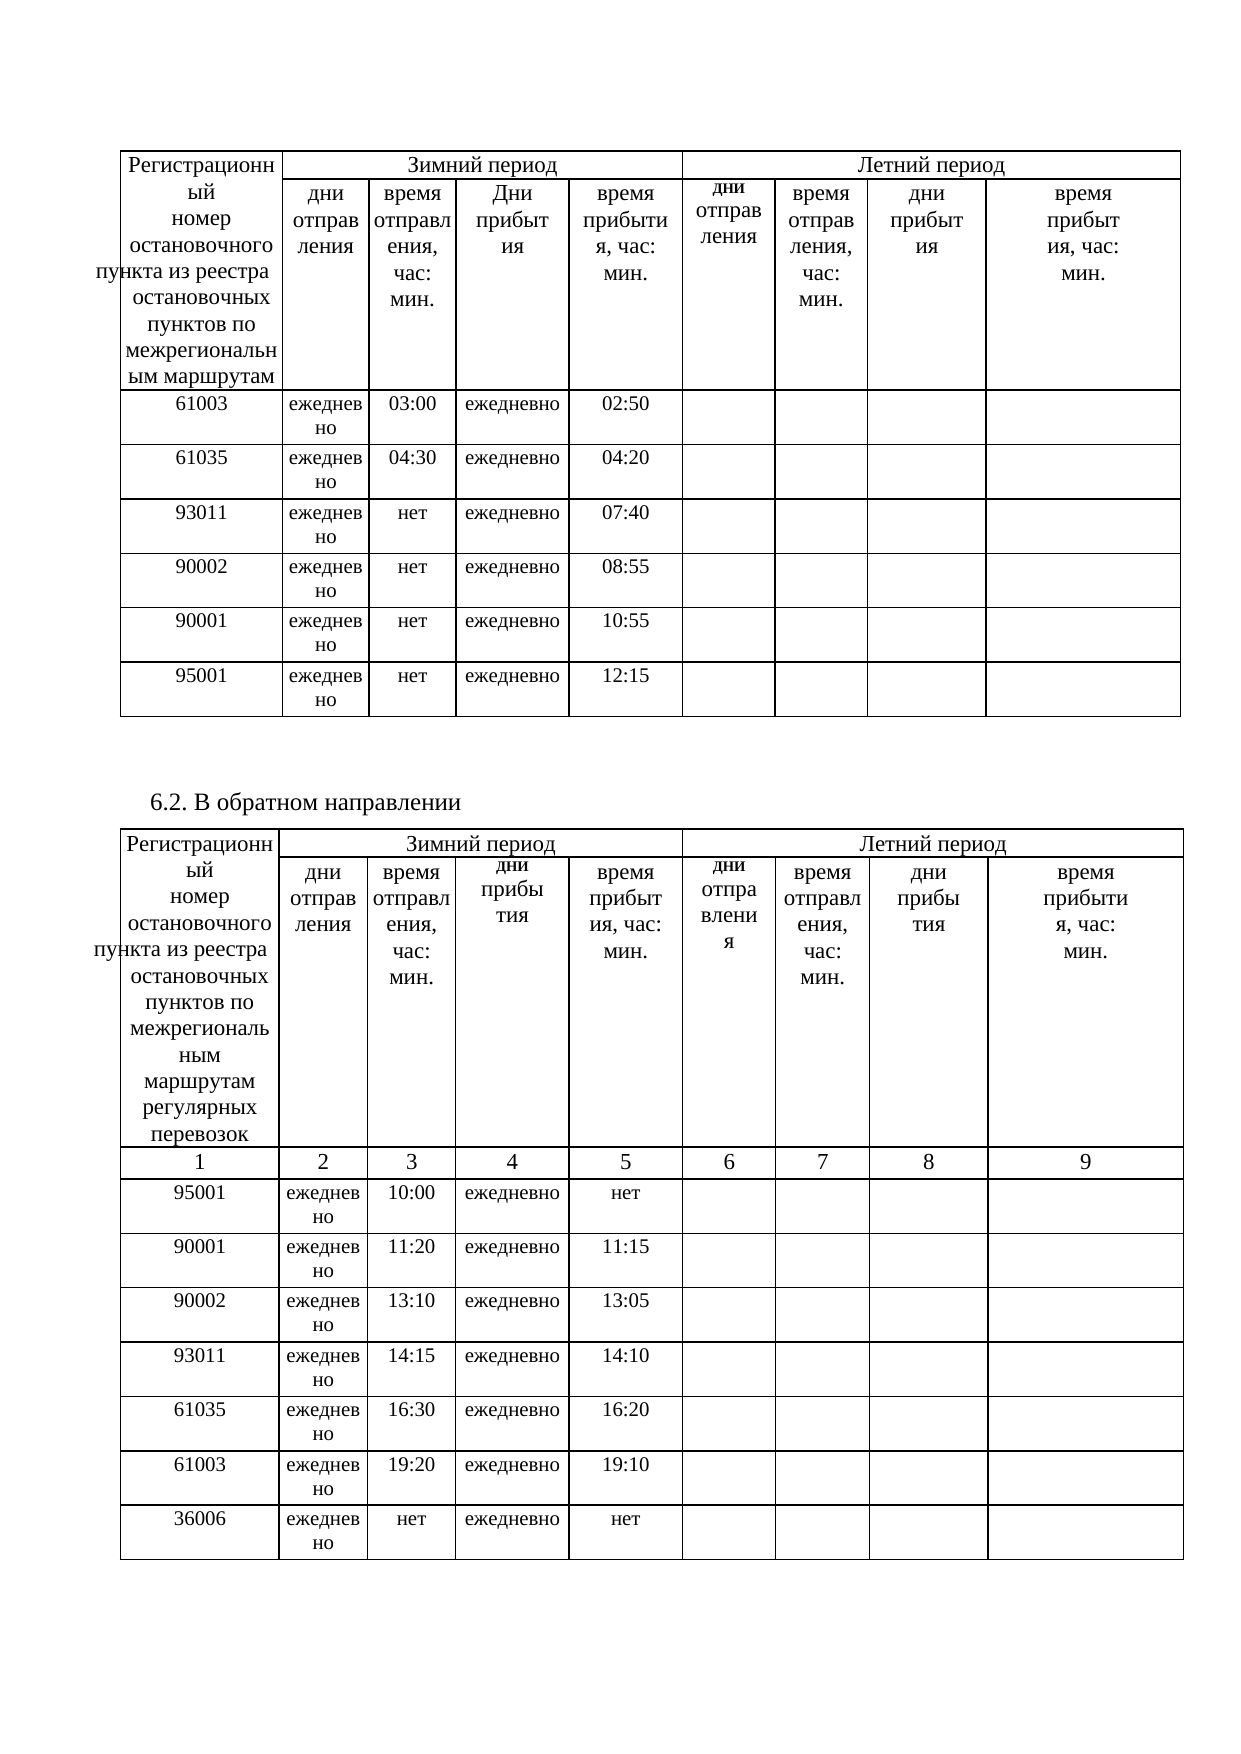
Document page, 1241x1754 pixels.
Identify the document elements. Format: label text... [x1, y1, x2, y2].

table_cell [987, 663, 1180, 716]
table_cell ежедневно [283, 445, 368, 498]
table_cell 13:10 [368, 1288, 455, 1341]
table_cell ДНИ отправ ления [683, 180, 774, 389]
table_cell время прибыт ия, час: мин. [987, 180, 1180, 389]
table_cell ежедневно [280, 1452, 367, 1504]
table_cell дни прибы тия [870, 858, 987, 1146]
table_cell [987, 608, 1180, 661]
table_cell [683, 1397, 775, 1450]
table_cell дни отправ ления [283, 180, 368, 389]
table_cell ежедневно [457, 608, 568, 661]
table_cell [989, 1506, 1183, 1559]
table_cell 4 [456, 1148, 568, 1178]
table_cell [987, 391, 1180, 444]
table_cell [868, 500, 985, 552]
table_cell время прибыти я, час: мин. [570, 180, 682, 389]
table_cell [987, 445, 1180, 498]
table_cell ежедневно [456, 1234, 568, 1287]
table_cell 6 [683, 1148, 775, 1178]
table_cell 10:55 [570, 608, 682, 661]
table_cell [683, 1343, 775, 1396]
table_cell [987, 500, 1180, 552]
table_cell время отправл ения, час: мин. [776, 858, 869, 1146]
table_cell нет [370, 500, 455, 552]
table_cell [683, 1288, 775, 1341]
table_cell ежедневно [283, 391, 368, 444]
table_cell 93011 [121, 1343, 278, 1396]
table_cell [870, 1343, 987, 1396]
table_cell ежедневно [456, 1397, 568, 1450]
table_cell [868, 554, 985, 607]
table_cell [776, 554, 867, 607]
table_cell [989, 1397, 1183, 1450]
table_cell [776, 1343, 869, 1396]
table_cell ежедневно [456, 1180, 568, 1232]
table_cell [870, 1288, 987, 1341]
table_cell 5 [570, 1148, 682, 1178]
table_header Зимний период [283, 152, 682, 178]
table_cell [683, 500, 774, 552]
table_cell 3 [368, 1148, 455, 1178]
table_cell 93011 [121, 500, 282, 552]
table_cell [989, 1452, 1183, 1504]
table_cell 08:55 [570, 554, 682, 607]
table_cell [776, 608, 867, 661]
table_cell 04:20 [570, 445, 682, 498]
table_cell дни прибыт ия [868, 180, 985, 389]
table_cell [776, 391, 867, 444]
table_cell ежедневно [457, 445, 568, 498]
table_cell [683, 1234, 775, 1287]
table_cell 61035 [121, 445, 282, 498]
table_cell [776, 445, 867, 498]
table_cell 2 [280, 1148, 367, 1178]
table_cell [776, 1506, 869, 1559]
table_cell [868, 608, 985, 661]
text 6.2. В обратном направлении [150, 787, 1090, 816]
table_cell 90002 [121, 1288, 278, 1341]
table_cell [683, 554, 774, 607]
table_cell 8 [870, 1148, 987, 1178]
table_cell Дни прибыт ия [457, 180, 568, 389]
table_cell дни отправ ления [280, 858, 367, 1146]
table_cell ежедневно [456, 1343, 568, 1396]
table_cell ежедневно [457, 391, 568, 444]
table_cell [683, 608, 774, 661]
table_cell [776, 663, 867, 716]
table_cell нет [570, 1180, 682, 1232]
table_cell нет [370, 554, 455, 607]
table_cell ДНИ прибы тия [456, 858, 568, 1146]
table_cell [776, 1234, 869, 1287]
table_cell [776, 500, 867, 552]
table_cell нет [370, 608, 455, 661]
table_cell [776, 1180, 869, 1232]
table_cell 95001 [121, 663, 282, 716]
table_header Зимний период [280, 830, 682, 856]
table_cell ежедневно [280, 1234, 367, 1287]
table_cell нет [570, 1506, 682, 1559]
table_cell ДНИ отпра влени я [683, 858, 775, 1146]
table_cell 04:30 [370, 445, 455, 498]
table_header Летний период [683, 152, 1180, 178]
table_cell 61035 [121, 1397, 278, 1450]
table_cell [868, 663, 985, 716]
table_cell 9 [989, 1148, 1183, 1178]
table_cell ежедневно [280, 1180, 367, 1232]
table_cell 11:15 [570, 1234, 682, 1287]
table_cell время прибыти я, час: мин. [989, 858, 1183, 1146]
table_cell [683, 391, 774, 444]
table_cell 36006 [121, 1506, 278, 1559]
table_cell 02:50 [570, 391, 682, 444]
table_cell 10:00 [368, 1180, 455, 1232]
table_cell [870, 1234, 987, 1287]
table_cell 1 [121, 1148, 278, 1178]
table_cell нет [368, 1506, 455, 1559]
table_cell 19:20 [368, 1452, 455, 1504]
table_cell [683, 1180, 775, 1232]
table_cell [987, 554, 1180, 607]
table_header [121, 152, 282, 389]
table_cell 03:00 [370, 391, 455, 444]
table_cell 16:20 [570, 1397, 682, 1450]
table_cell ежедневно [283, 608, 368, 661]
table_cell [683, 445, 774, 498]
table_cell ежедневно [280, 1343, 367, 1396]
table_cell [870, 1506, 987, 1559]
table_cell [870, 1397, 987, 1450]
table_cell [989, 1180, 1183, 1232]
table_cell время прибыт ия, час: мин. [570, 858, 682, 1146]
table_cell нет [370, 663, 455, 716]
table_cell [989, 1288, 1183, 1341]
table_cell ежедневно [456, 1506, 568, 1559]
table_cell ежедневно [280, 1397, 367, 1450]
table_cell 90001 [121, 608, 282, 661]
table_cell 61003 [121, 1452, 278, 1504]
table_cell [683, 663, 774, 716]
table_cell ежедневно [457, 554, 568, 607]
table_cell [870, 1180, 987, 1232]
table_cell 12:15 [570, 663, 682, 716]
table_cell время отправл ения, час: мин. [370, 180, 455, 389]
table_cell 90001 [121, 1234, 278, 1287]
table_cell ежедневно [283, 554, 368, 607]
table_cell ежедневно [280, 1288, 367, 1341]
table_cell 14:10 [570, 1343, 682, 1396]
table_cell ежедневно [283, 500, 368, 552]
table_cell 11:20 [368, 1234, 455, 1287]
table_header Летний период [683, 830, 1183, 856]
table_cell 7 [776, 1148, 869, 1178]
table_cell время отправл ения, час: мин. [368, 858, 455, 1146]
table_cell 14:15 [368, 1343, 455, 1396]
table_cell [776, 1452, 869, 1504]
table_cell 90002 [121, 554, 282, 607]
table_cell 61003 [121, 391, 282, 444]
table_cell ежедневно [456, 1452, 568, 1504]
table_cell 19:10 [570, 1452, 682, 1504]
table_cell 07:40 [570, 500, 682, 552]
table_cell ежедневно [457, 500, 568, 552]
table_cell 16:30 [368, 1397, 455, 1450]
table_cell ежедневно [457, 663, 568, 716]
table_header Регистрационный номер остановочного пункта из реестра остановочных пунктов по межрегиональным маршрутам регулярных перевозок [121, 830, 278, 1146]
table_cell ежедневно [456, 1288, 568, 1341]
table_cell [868, 445, 985, 498]
table_cell [683, 1506, 775, 1559]
table_cell 13:05 [570, 1288, 682, 1341]
table_cell [870, 1452, 987, 1504]
table_cell [776, 1397, 869, 1450]
table_cell [989, 1234, 1183, 1287]
table_cell [989, 1343, 1183, 1396]
table_cell время отправ ления, час: мин. [776, 180, 867, 389]
table_cell ежедневно [283, 663, 368, 716]
table_cell [868, 391, 985, 444]
table_cell [683, 1452, 775, 1504]
table_cell [776, 1288, 869, 1341]
table_cell ежедневно [280, 1506, 367, 1559]
table_cell 95001 [121, 1180, 278, 1232]
